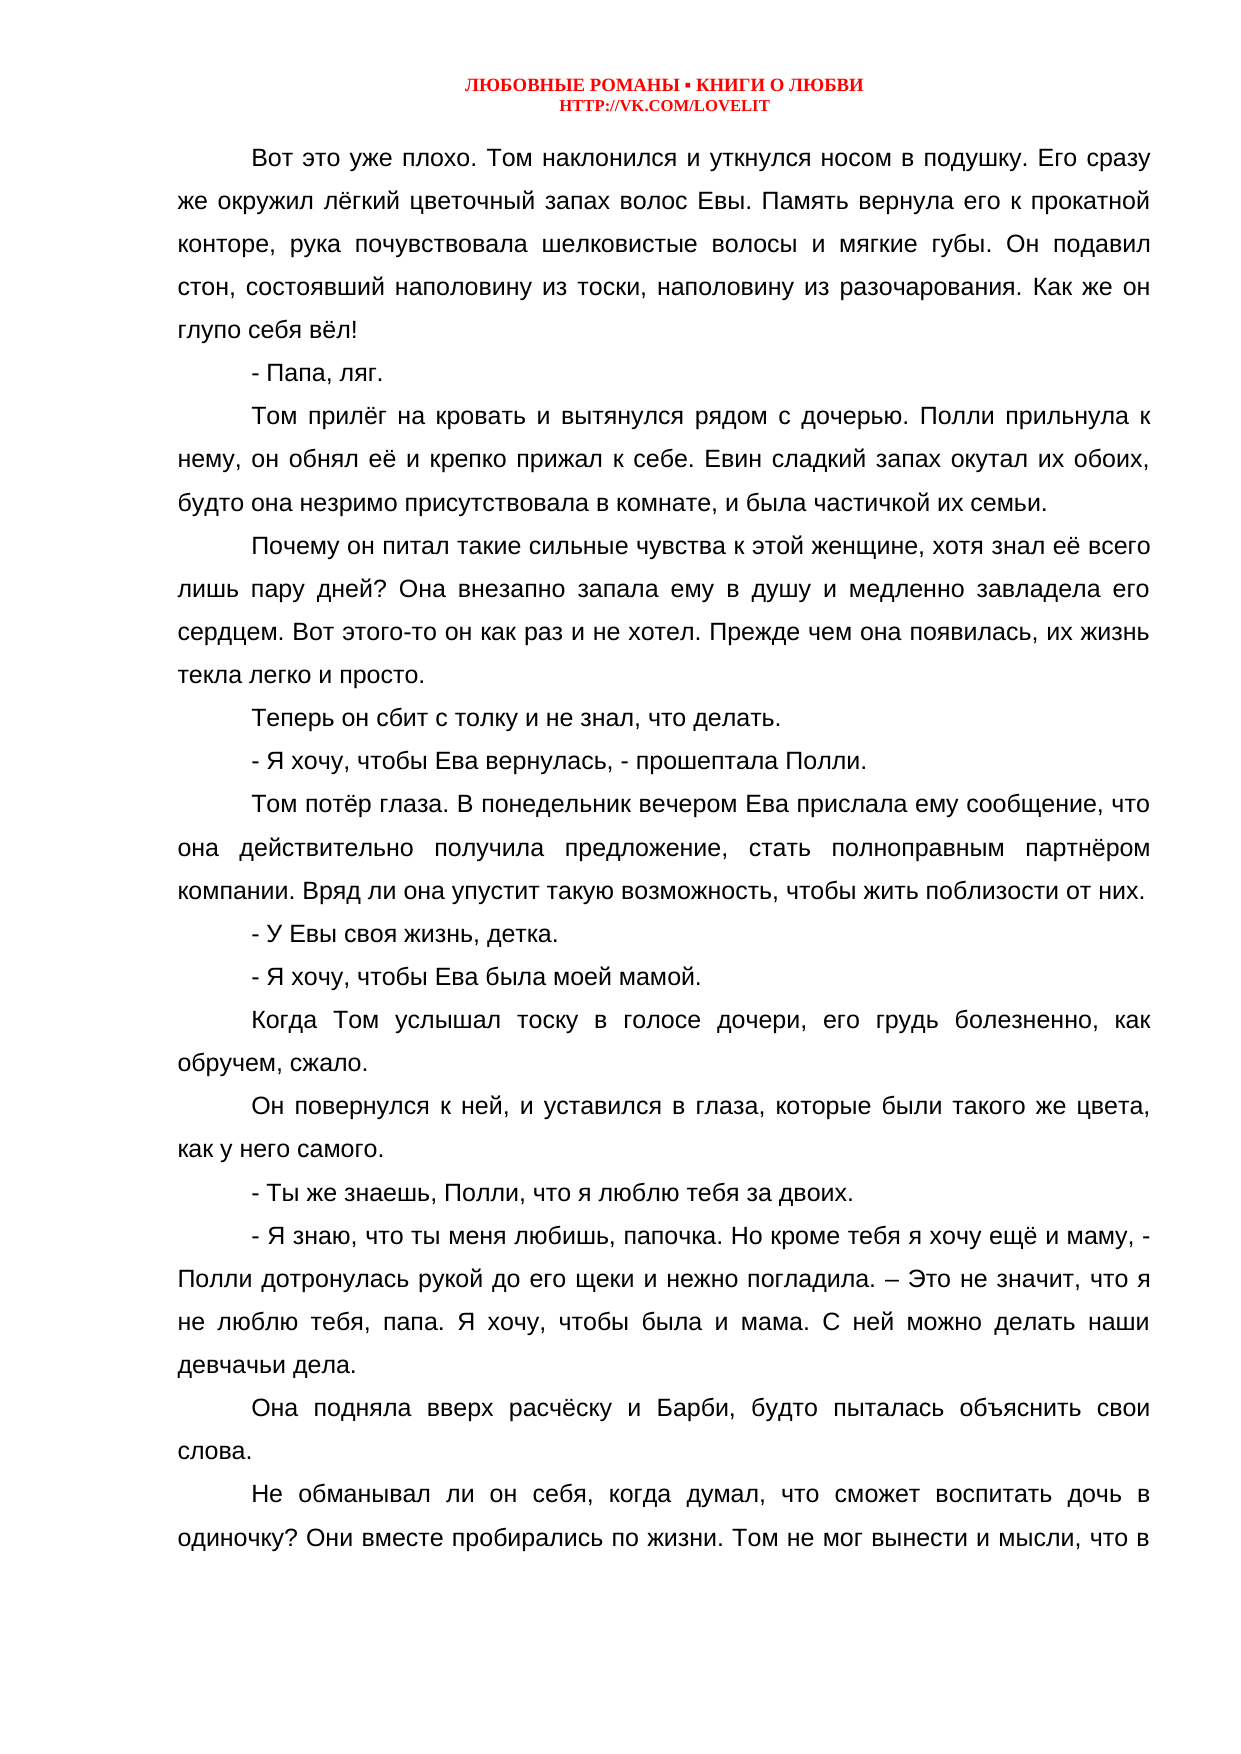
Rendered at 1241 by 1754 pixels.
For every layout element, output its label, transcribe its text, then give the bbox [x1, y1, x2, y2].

text - Папа, ляг. [177, 358, 1152, 387]
text Том потёр глаза. В понедельник вечером Ева прислала ему сообщение, что она действительно получила предложение, стать полноправным партнёром компании. Вряд ли она упустит такую возможность, чтобы жить поблизости от них. [177, 789, 1152, 904]
text Вот это уже плохо. Том наклонился и уткнулся носом в подушку. Его сразу же окружил лёгкий цветочный запах волос Евы. Память вернула его к прокатной конторе, рука почувствовала шелковистые волосы и мягкие губы. Он подавил стон, состоявший наполовину из тоски, наполовину из разочарования. Как же он глупо себя вёл! [177, 142, 1152, 344]
text - Я хочу, чтобы Ева вернулась, - прошептала Полли. [177, 746, 1152, 775]
text - Я хочу, чтобы Ева была моей мамой. [177, 962, 1152, 991]
text - Ты же знаешь, Полли, что я люблю тебя за двоих. [177, 1177, 1152, 1206]
text Теперь он сбит с толку и не знал, что делать. [177, 703, 1152, 732]
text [177, 1479, 1152, 1551]
text Почему он питал такие сильные чувства к этой женщине, хотя знал её всего лишь пару дней? Она внезапно запала ему в душу и медленно завладела его сердцем. Вот этого-то он как раз и не хотел. Прежде чем она появилась, их жизнь текла легко и просто. [177, 531, 1152, 689]
text - У Евы своя жизнь, детка. [177, 919, 1152, 947]
text Том прилёг на кровать и вытянулся рядом с дочерью. Полли прильнула к нему, он обнял её и крепко прижал к себе. Евин сладкий запах окутал их обоих, будто она незримо присутствовала в комнате, и была частичкой их семьи. [177, 401, 1152, 516]
text Он повернулся к ней, и уставился в глаза, которые были такого же цвета, как у него самого. [177, 1091, 1152, 1163]
text Она подняла вверх расчёску и Барби, будто пыталась объяснить свои слова. [177, 1393, 1152, 1465]
text - Я знаю, что ты меня любишь, папочка. Но кроме тебя я хочу ещё и маму, - Полли дотронулась рукой до его щеки и нежно погладила. – Это не значит, что я не люблю тебя, папа. Я хочу, чтобы была и мама. С ней можно делать наши девчачьи дела. [177, 1221, 1152, 1379]
text Когда Том услышал тоску в голосе дочери, его грудь болезненно, как обручем, сжало. [177, 1005, 1152, 1077]
